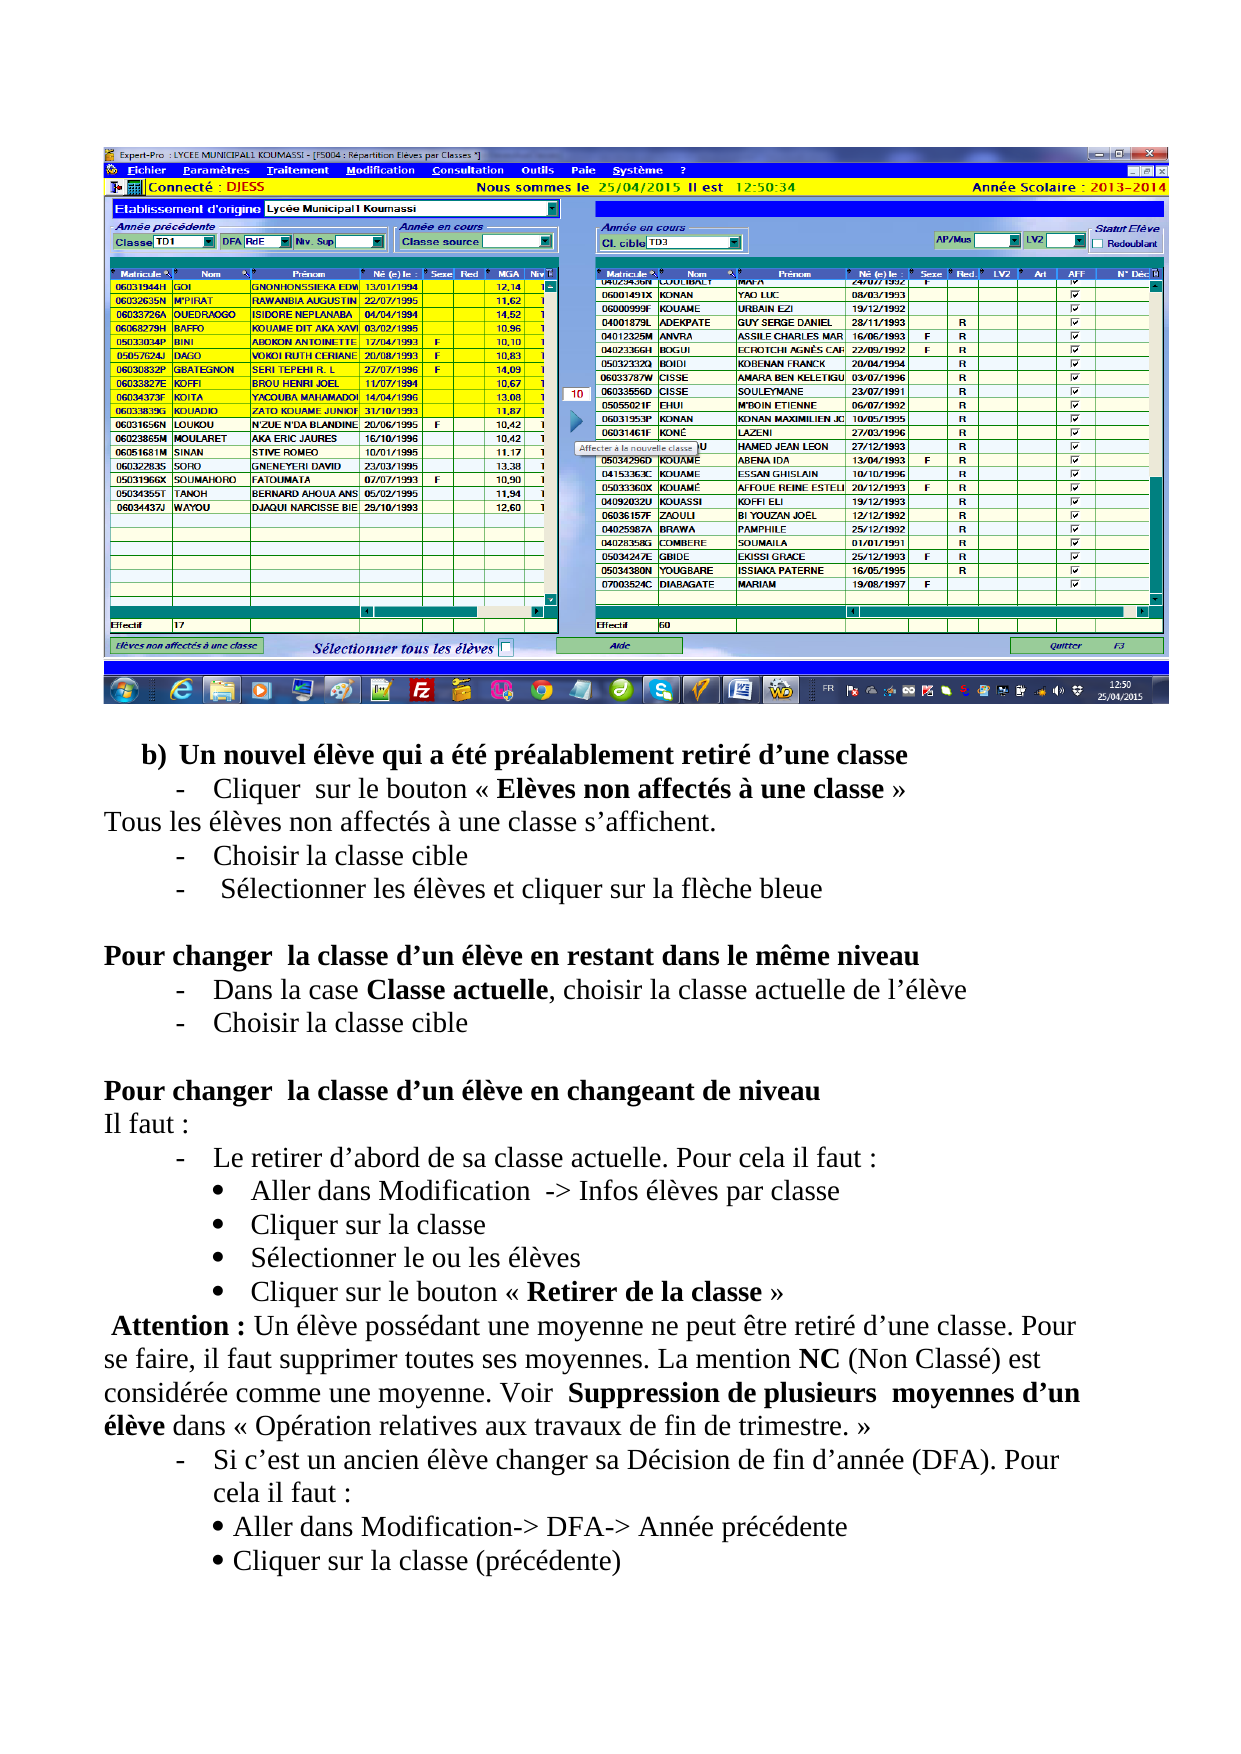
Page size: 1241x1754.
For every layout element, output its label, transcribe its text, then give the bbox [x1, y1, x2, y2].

list Aller dans Modification-> DFA-> Année précédente [213, 1509, 1093, 1543]
text Il faut : [103, 1106, 1093, 1140]
list Si c’est un ancien élève changer sa Décision de fin d’année (DFA). Pour cela il faut : [175, 1442, 1093, 1509]
list Cliquer sur le bouton « Retirer de la classe » [213, 1274, 1093, 1308]
list Cliquer sur le bouton « Elèves non affectés à une classe » [175, 771, 1093, 804]
list Un nouvel élève qui a été préalablement retiré d’une classe [141, 737, 1093, 771]
list Choisir la classe cible [175, 838, 1093, 871]
text Pour changer la classe d’un élève en restant dans le même niveau [103, 938, 1093, 972]
list Cliquer sur la classe (précédente) [213, 1543, 1093, 1576]
text Pour changer la classe d’un élève en changeant de niveau [103, 1073, 1093, 1106]
picture [103, 147, 1169, 704]
list Aller dans Modification -> Infos élèves par classe [213, 1173, 1093, 1207]
text Tous les élèves non affectés à une classe s’affichent. [103, 804, 1093, 838]
list Cliquer sur la classe [213, 1207, 1093, 1241]
list Sélectionner le ou les élèves [213, 1241, 1093, 1274]
list Le retirer d’abord de sa classe actuelle. Pour cela il faut : [175, 1140, 1093, 1173]
list Dans la case Classe actuelle, choisir la classe actuelle de l’élève [175, 972, 1093, 1006]
text Attention : Un élève possédant une moyenne ne peut être retiré d’une classe. Pour se faire, il faut supprimer toutes ses moyennes. La mention NC (Non Classé) est considérée comme une moyenne. Voir Suppression de plusieurs moyennes d’un élève dans « Opération relatives aux travaux de fin de trimestre. » [103, 1308, 1093, 1442]
list Sélectionner les élèves et cliquer sur la flèche bleue [175, 871, 1093, 905]
list Choisir la classe cible [175, 1006, 1093, 1039]
